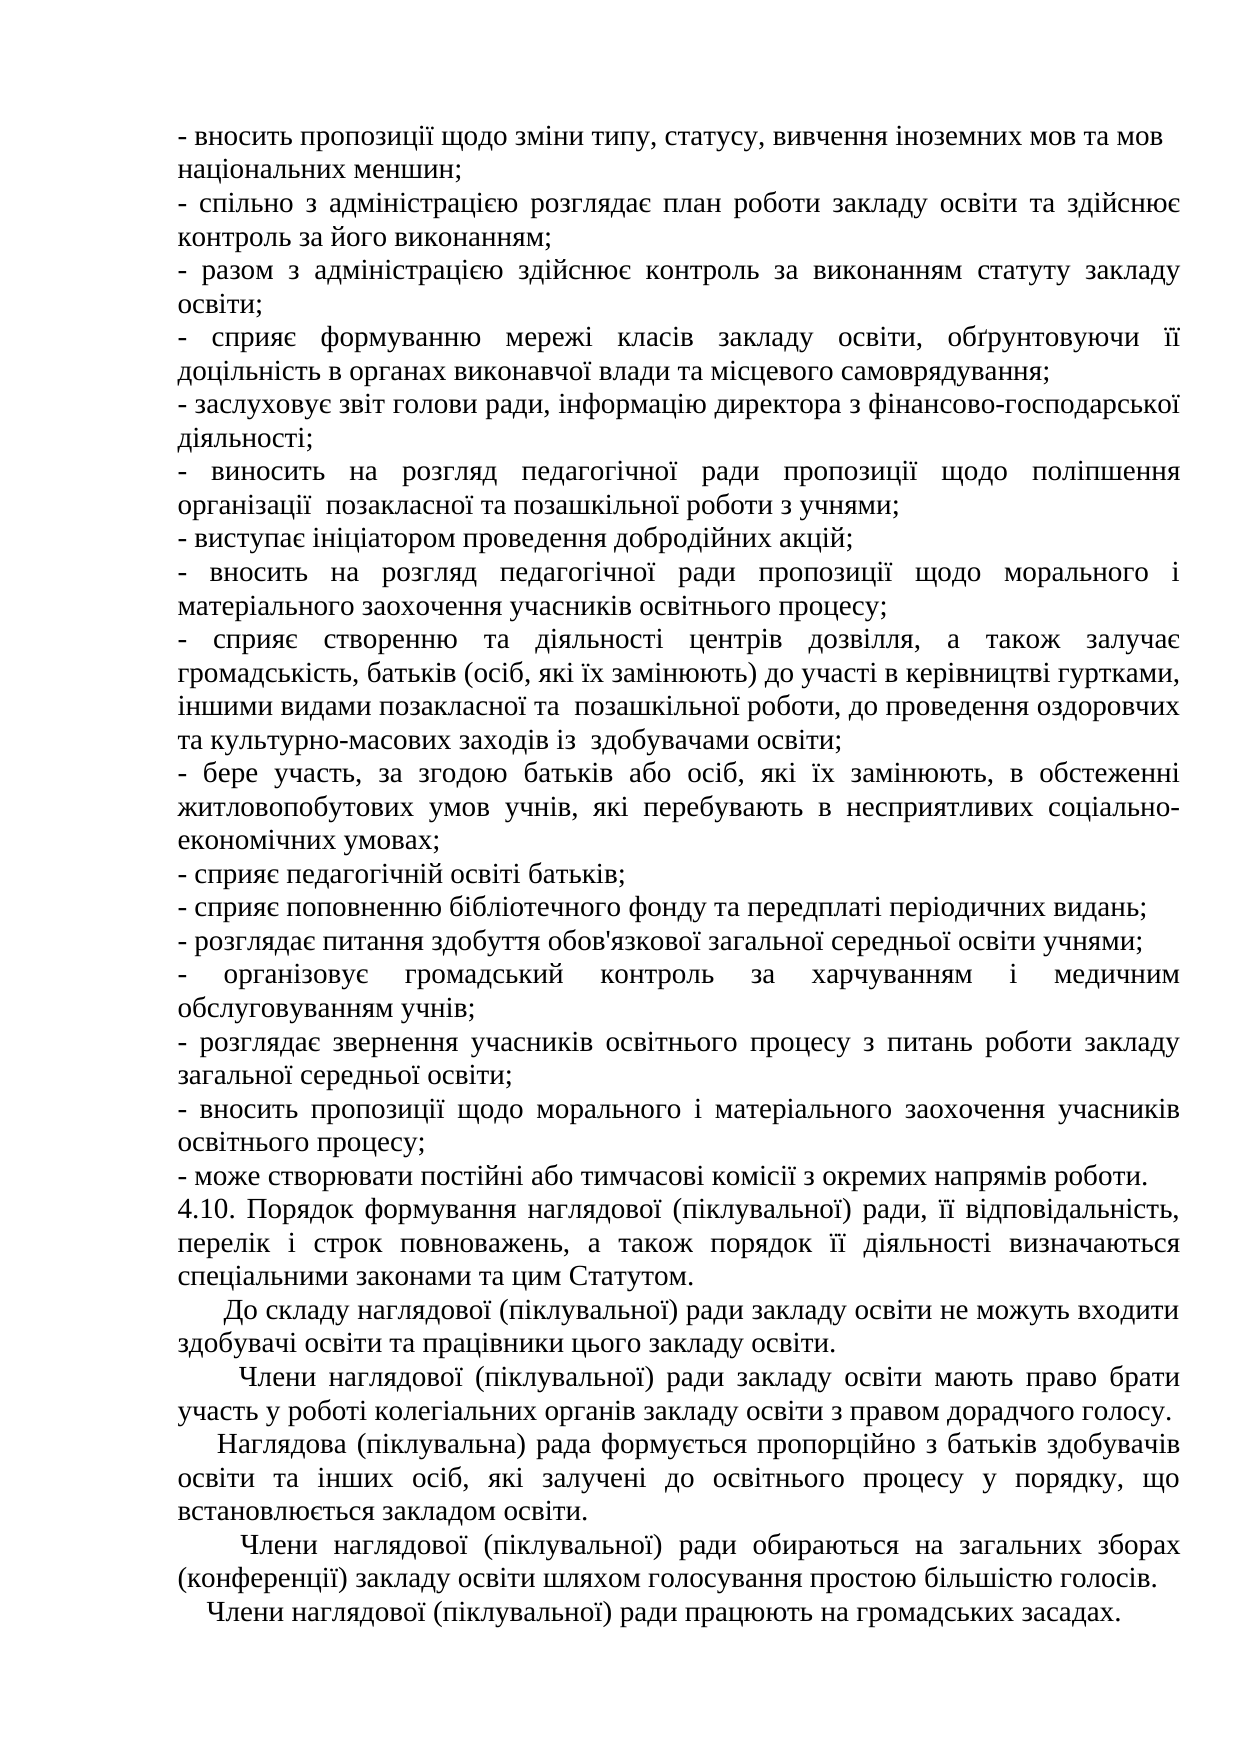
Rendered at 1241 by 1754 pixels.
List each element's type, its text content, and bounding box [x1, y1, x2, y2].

text Члени наглядової (піклувальної) ради закладу освіти мають право брати участь у роботі колегіальних органів закладу освіти з правом дорадчого голосу. [177, 1359, 1181, 1426]
text - може створювати постійні або тимчасові комісії з окремих напрямів роботи. [177, 1158, 1181, 1191]
text - вносить пропозиції щодо морального і матеріального заохочення учасників освітнього процесу; [177, 1091, 1181, 1158]
text - розглядає звернення учасників освітнього процесу з питань роботи закладу загальної середньої освіти; [177, 1024, 1181, 1091]
text - бере участь, за згодою батьків або осіб, які їх замінюють, в обстеженні житловопобутових умов учнів, які перебувають в несприятливих соціально-економічних умовах; [177, 755, 1181, 856]
text Наглядова (піклувальна) рада формується пропорційно з батьків здобувачів освіти та інших осіб, які залучені до освітнього процесу у порядку, що встановлюється закладом освіти. [177, 1426, 1181, 1527]
text - сприяє педагогічній освіті батьків; [177, 856, 1181, 889]
text - заслуховує звіт голови ради, інформацію директора з фінансово-господарської діяльності; [177, 386, 1181, 453]
text До складу наглядової (піклувальної) ради закладу освіти не можуть входити здобувачі освіти та працівники цього закладу освіти. [177, 1292, 1181, 1359]
text - разом з адміністрацією здійснює контроль за виконанням статуту закладу освіти; [177, 252, 1181, 319]
text - вносить на розгляд педагогічної ради пропозиції щодо морального і матеріального заохочення учасників освітнього процесу; [177, 554, 1181, 621]
text - розглядає питання здобуття обов'язкової загальної середньої освіти учнями; [177, 923, 1181, 957]
text - виступає ініціатором проведення добродійних акцій; [177, 521, 1181, 554]
text - вносить пропозиції щодо зміни типу, статусу, вивчення іноземних мов та мов [177, 118, 1181, 152]
text - організовує громадський контроль за харчуванням і медичним обслуговуванням учнів; [177, 957, 1181, 1024]
text національних меншин; [177, 152, 1181, 185]
text - сприяє формуванню мережі класів закладу освіти, обґрунтовуючи її доцільність в органах виконавчої влади та місцевого самоврядування; [177, 319, 1181, 386]
text - виносить на розгляд педагогічної ради пропозиції щодо поліпшення організації позакласної та позашкільної роботи з учнями; [177, 453, 1181, 521]
text - спільно з адміністрацією розглядає план роботи закладу освіти та здійснює контроль за його виконанням; [177, 185, 1181, 252]
text Члени наглядової (піклувальної) ради працюють на громадських засадах. [177, 1594, 1181, 1627]
text 4.10. Порядок формування наглядової (піклувальної) ради, її відповідальність, перелік і строк повноважень, а також порядок її діяльності визначаються спеціальними законами та цим Статутом. [177, 1191, 1181, 1292]
text Члени наглядової (піклувальної) ради обираються на загальних зборах (конференції) закладу освіти шляхом голосування простою більшістю голосів. [177, 1527, 1181, 1594]
text - сприяє поповненню бібліотечного фонду та передплаті періодичних видань; [177, 889, 1181, 923]
text - сприяє створенню та діяльності центрів дозвілля, а також залучає громадськість, батьків (осіб, які їх замінюють) до участі в керівництві гуртками, іншими видами позакласної та позашкільної роботи, до проведення оздоровчих та культурно-масових заходів із здобувачами освіти; [177, 621, 1181, 755]
